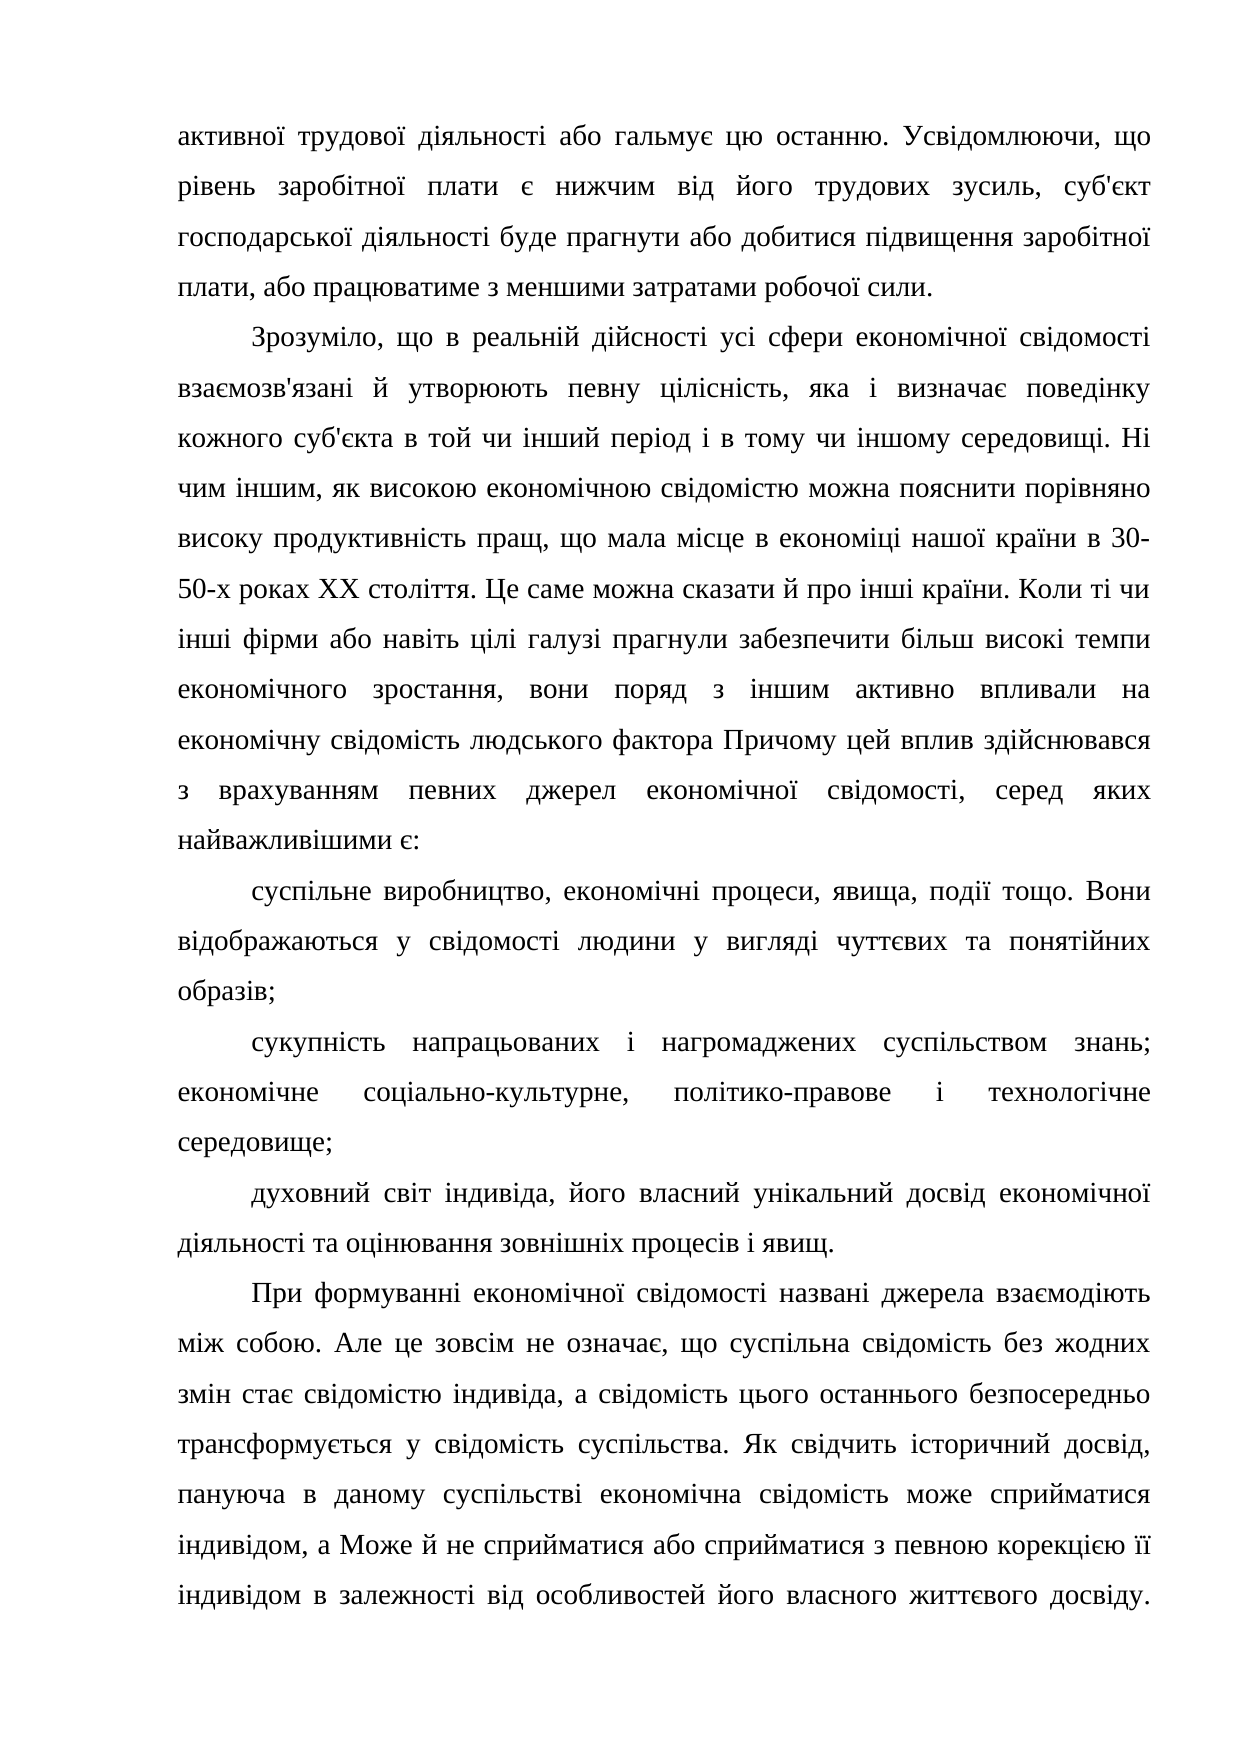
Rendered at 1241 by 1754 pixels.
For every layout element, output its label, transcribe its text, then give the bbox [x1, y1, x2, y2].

text Зрозуміло, що в реальній дійсності усі сфери економічної свідомості взаємозв'язані й утворюють певну цілісність, яка і визначає поведінку кожного суб'єкта в той чи інший період і в тому чи іншому середовищі. Ні чим іншим, як високою економічною свідомістю можна пояснити порівняно високу продуктивність пращ, що мала місце в економіці нашої країни в 30-50-х роках XX століття. Це саме можна сказати й про інші країни. Коли ті чи інші фірми або навіть цілі галузі прагнули забезпечити більш високі темпи економічного зростання, вони поряд з іншим активно впливали на економічну свідомість людського фактора Причому цей вплив здійснювався з врахуванням певних джерел економічної свідомості, серед яких найважливішими є: [177, 319, 1152, 856]
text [177, 118, 1152, 303]
text сукупність напрацьованих і нагромаджених суспільством знань; економічне соціально-культурне, політико-правове і технологічне середовище; [177, 1024, 1152, 1158]
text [177, 1275, 1152, 1611]
text духовний світ індивіда, його власний унікальний досвід економічної діяльності та оцінювання зовнішніх процесів і явищ. [177, 1175, 1152, 1258]
text суспільне виробництво, економічні процеси, явища, події тощо. Вони відображаються у свідомості людини у вигляді чуттєвих та понятійних образів; [177, 873, 1152, 1007]
